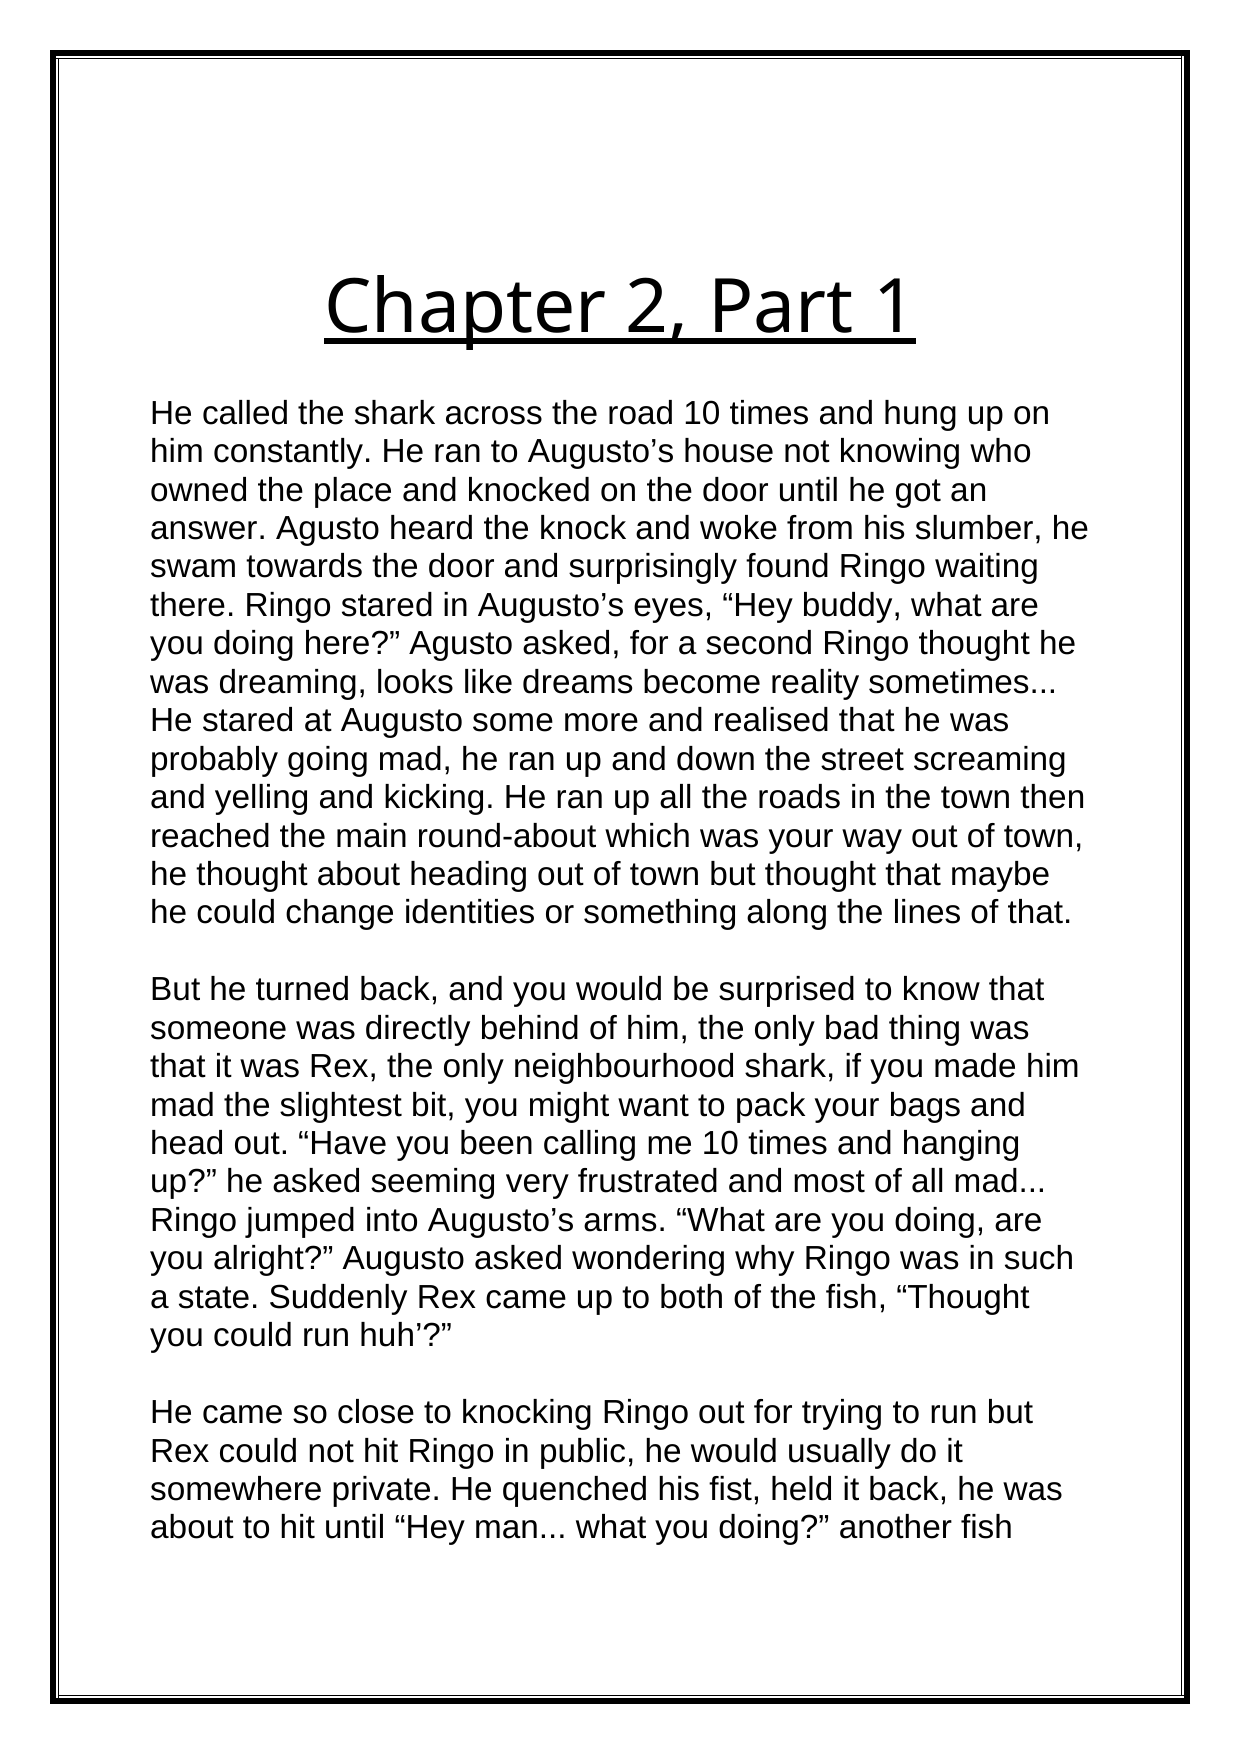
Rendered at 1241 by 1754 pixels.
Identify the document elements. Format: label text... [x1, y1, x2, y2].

text Chapter 2, Part 1 [150, 252, 1090, 354]
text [150, 1392, 1090, 1546]
text He stared at Augusto some more and realised that he was probably going mad, he ran up and down the street screaming and yelling and kicking. He ran up all the roads in the town then reached the main round-about which was your way out of town, he thought about heading out of town but thought that maybe he could change identities or something along the lines of that. [150, 700, 1090, 931]
text Ringo jumped into Augusto’s arms. “What are you doing, are you alright?” Augusto asked wondering why Ringo was in such a state. Suddenly Rex came up to both of the fish, “Thought you could run huh’?” [150, 1200, 1090, 1354]
text But he turned back, and you would be surprised to know that someone was directly behind of him, the only bad thing was that it was Rex, the only neighbourhood shark, if you made him mad the slightest bit, you might want to pack your bags and head out. “Have you been calling me 10 times and hanging up?” he asked seeming very frustrated and most of all mad... [150, 969, 1090, 1200]
text He called the shark across the road 10 times and hung up on him constantly. He ran to Augusto’s house not knowing who owned the place and knocked on the door until he got an answer. Agusto heard the knock and woke from his slumber, he swam towards the door and surprisingly found Ringo waiting there. Ringo stared in Augusto’s eyes, “Hey buddy, what are you doing here?” Agusto asked, for a second Ringo thought he was dreaming, looks like dreams become reality sometimes... [150, 393, 1090, 700]
